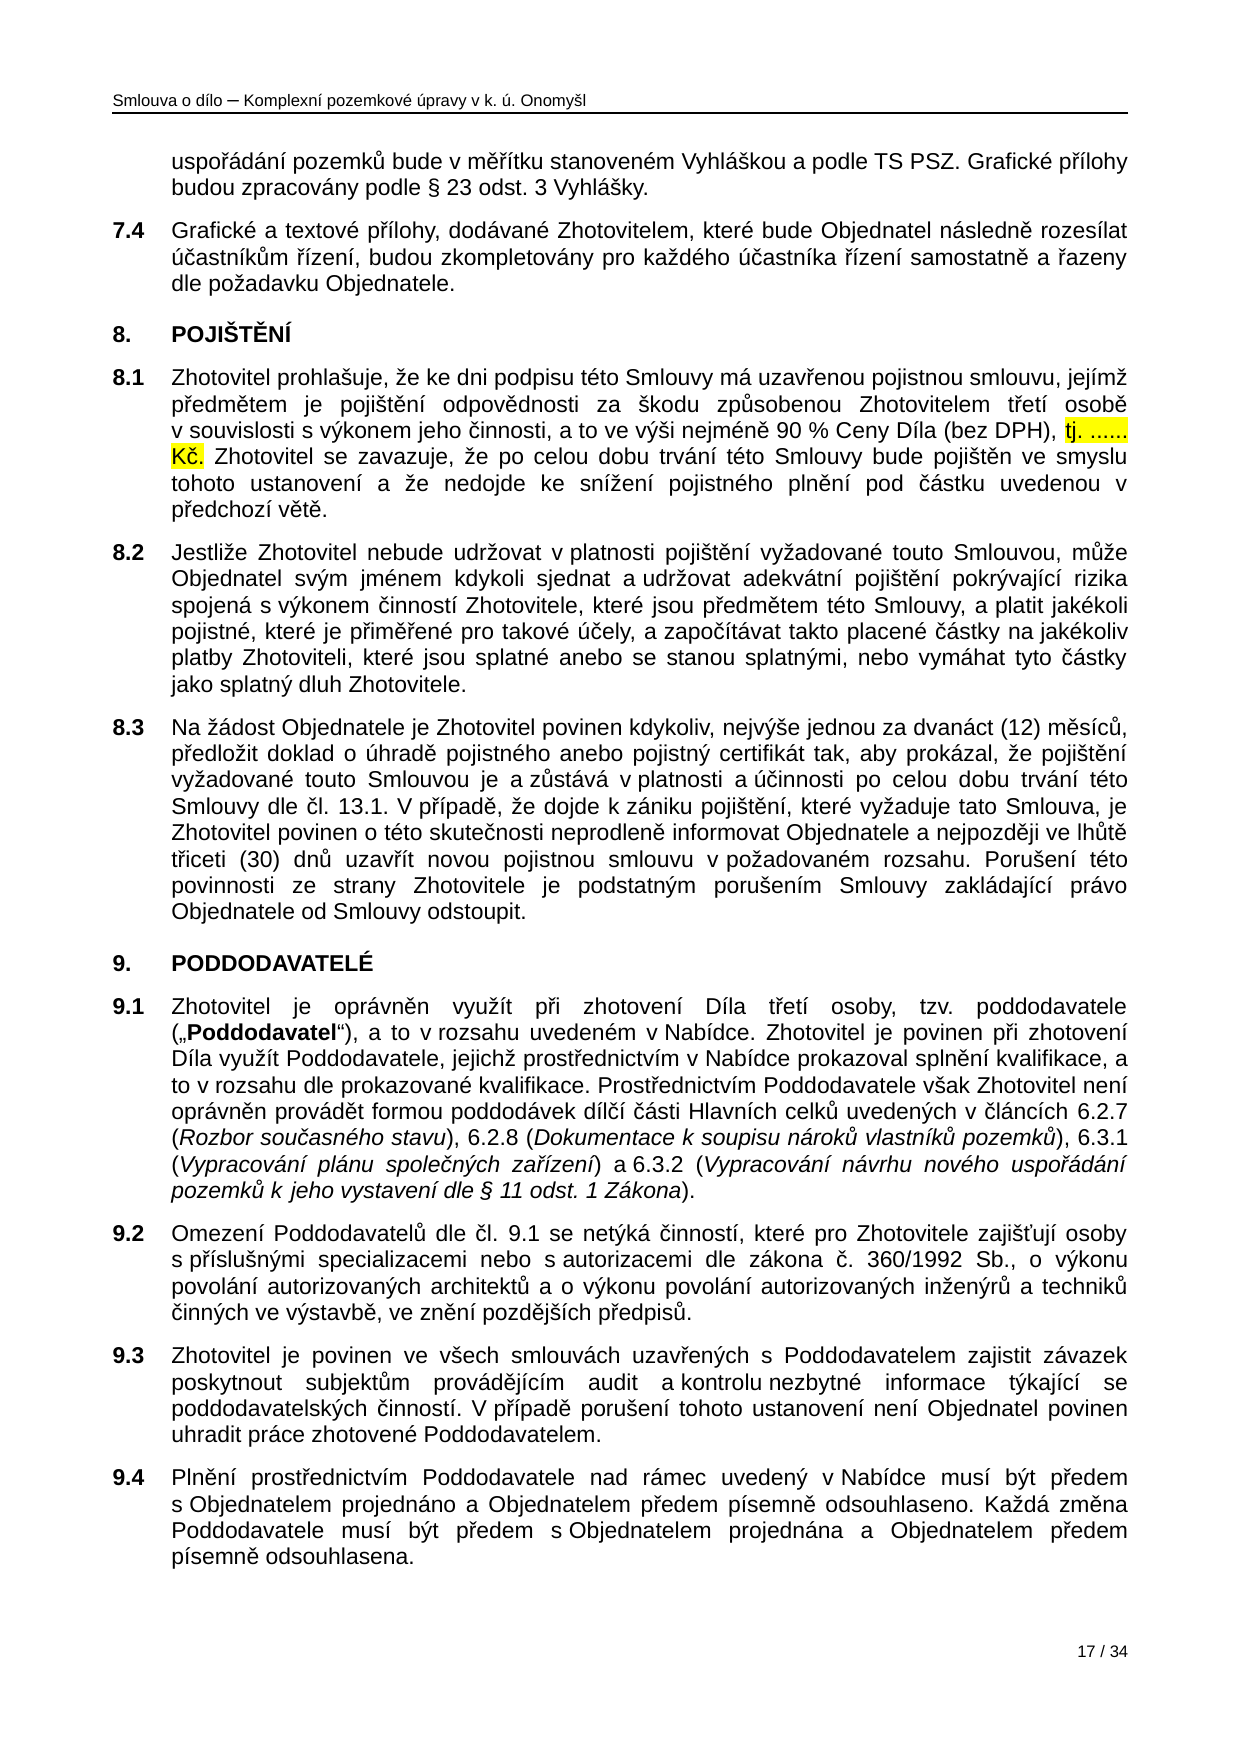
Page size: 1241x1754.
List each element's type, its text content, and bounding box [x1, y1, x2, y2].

text Poddodavatelé [112, 949, 1128, 976]
text Jestliže Zhotovitel nebude udržovat v platnosti pojištění vyžadované touto Smlouvou, může Objednatel svým jménem kdykoli sjednat a udržovat adekvátní pojištění pokrývající rizika spojená s výkonem činností Zhotovitele, které jsou předmětem této Smlouvy, a platit jakékoli pojistné, které je přiměřené pro takové účely, a započítávat takto placené částky na jakékoliv platby Zhotoviteli, které jsou splatné anebo se stanou splatnými, nebo vymáhat tyto částky jako splatný dluh Zhotovitele. [112, 539, 1128, 697]
text Zhotovitel prohlašuje, že ke dni podpisu této Smlouvy má uzavřenou pojistnou smlouvu, jejímž předmětem je pojištění odpovědnosti za škodu způsobenou Zhotovitelem třetí osobě v souvislosti s výkonem jeho činnosti, a to ve výši nejméně 90 % Ceny Díla (bez DPH), tj. ...... Kč. Zhotovitel se zavazuje, že po celou dobu trvání této Smlouvy bude pojištěn ve smyslu tohoto ustanovení a že nedojde ke snížení pojistného plnění pod částku uvedenou v předchozí větě. [112, 364, 1128, 522]
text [112, 148, 1128, 200]
text Na žádost Objednatele je Zhotovitel povinen kdykoliv, nejvýše jednou za dvanáct (12) měsíců, předložit doklad o úhradě pojistného anebo pojistný certifikát tak, aby prokázal, že pojištění vyžadované touto Smlouvou je a zůstává v platnosti a účinnosti po celou dobu trvání této Smlouvy dle čl. 13.1. V případě, že dojde k zániku pojištění, které vyžaduje tato Smlouva, je Zhotovitel povinen o této skutečnosti neprodleně informovat Objednatele a nejpozději ve lhůtě třiceti (30) dnů uzavřít novou pojistnou smlouvu v požadovaném rozsahu. Porušení této povinnosti ze strany Zhotovitele je podstatným porušením Smlouvy zakládající právo Objednatele od Smlouvy odstoupit. [112, 714, 1128, 924]
text Plnění prostřednictvím Poddodavatele nad rámec uvedený v Nabídce musí být předem s Objednatelem projednáno a Objednatelem předem písemně odsouhlaseno. Každá změna Poddodavatele musí být předem s Objednatelem projednána a Objednatelem předem písemně odsouhlasena. [112, 1464, 1128, 1570]
text Zhotovitel je povinen ve všech smlouvách uzavřených s Poddodavatelem zajistit závazek poskytnout subjektům provádějícím audit a kontrolu nezbytné informace týkající se poddodavatelských činností. V případě porušení tohoto ustanovení není Objednatel povinen uhradit práce zhotovené Poddodavatelem. [112, 1342, 1128, 1448]
text Omezení Poddodavatelů dle čl. 9.1 se netýká činností, které pro Zhotovitele zajišťují osoby s příslušnými specializacemi nebo s autorizacemi dle zákona č. 360/1992 Sb., o výkonu povolání autorizovaných architektů a o výkonu povolání autorizovaných inženýrů a techniků činných ve výstavbě, ve znění pozdějších předpisů. [112, 1220, 1128, 1326]
text Pojištění [112, 321, 1128, 347]
text Zhotovitel je oprávněn využít při zhotovení Díla třetí osoby, tzv. poddodavatele („Poddodavatel“), a to v rozsahu uvedeném v Nabídce. Zhotovitel je povinen při zhotovení Díla využít Poddodavatele, jejichž prostřednictvím v Nabídce prokazoval splnění kvalifikace, a to v rozsahu dle prokazované kvalifikace. Prostřednictvím Poddodavatele však Zhotovitel není oprávněn provádět formou poddodávek dílčí části Hlavních celků uvedených v článcích 6.2.7 (Rozbor současného stavu), 6.2.8 (Dokumentace k soupisu nároků vlastníků pozemků), 6.3.1 (Vypracování plánu společných zařízení) a 6.3.2 (Vypracování návrhu nového uspořádání pozemků k jeho vystavení dle § 11 odst. 1 Zákona). [112, 993, 1128, 1203]
text Grafické a textové přílohy, dodávané Zhotovitelem, které bude Objednatel následně rozesílat účastníkům řízení, budou zkompletovány pro každého účastníka řízení samostatně a řazeny dle požadavku Objednatele. [112, 217, 1128, 296]
